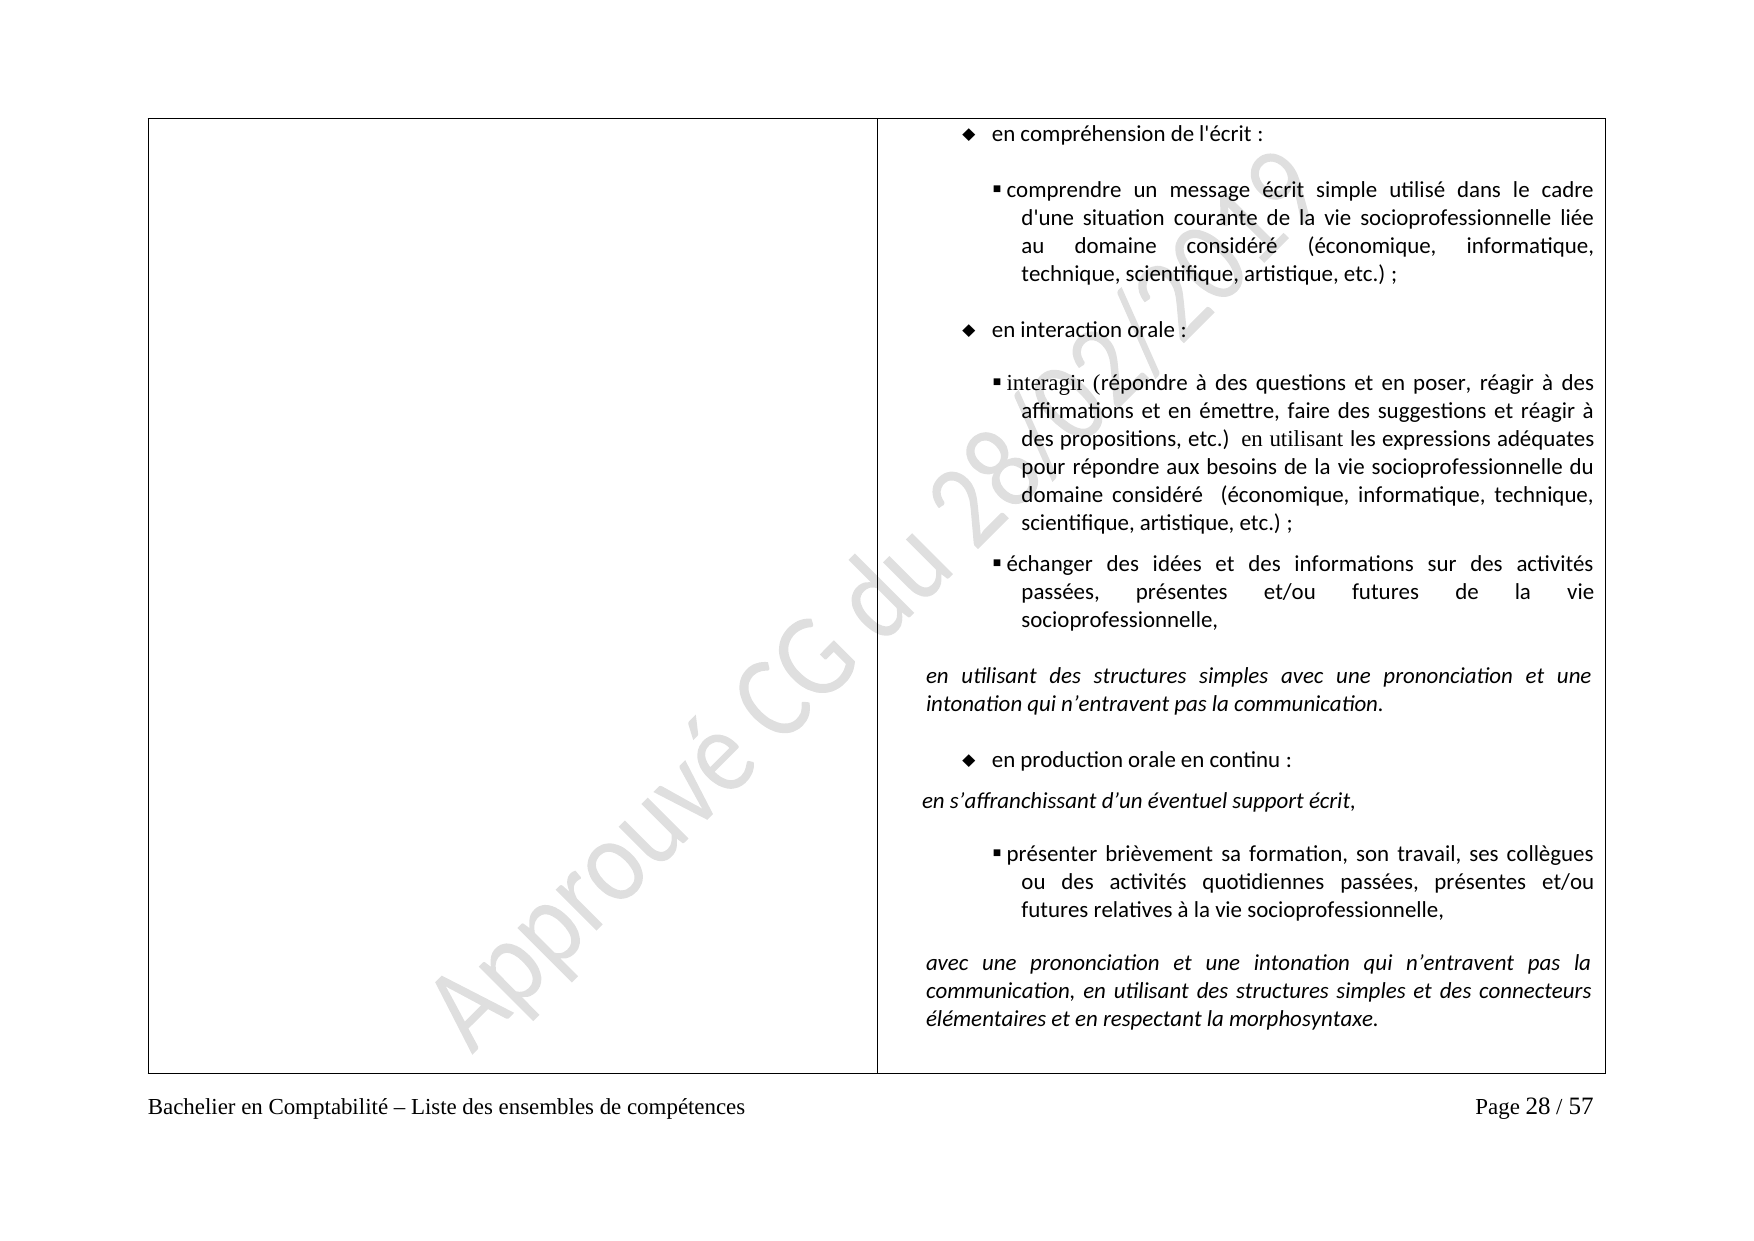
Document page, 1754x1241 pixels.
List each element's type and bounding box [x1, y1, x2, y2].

table_cell [878, 119, 1605, 1072]
table_cell [149, 119, 877, 1072]
